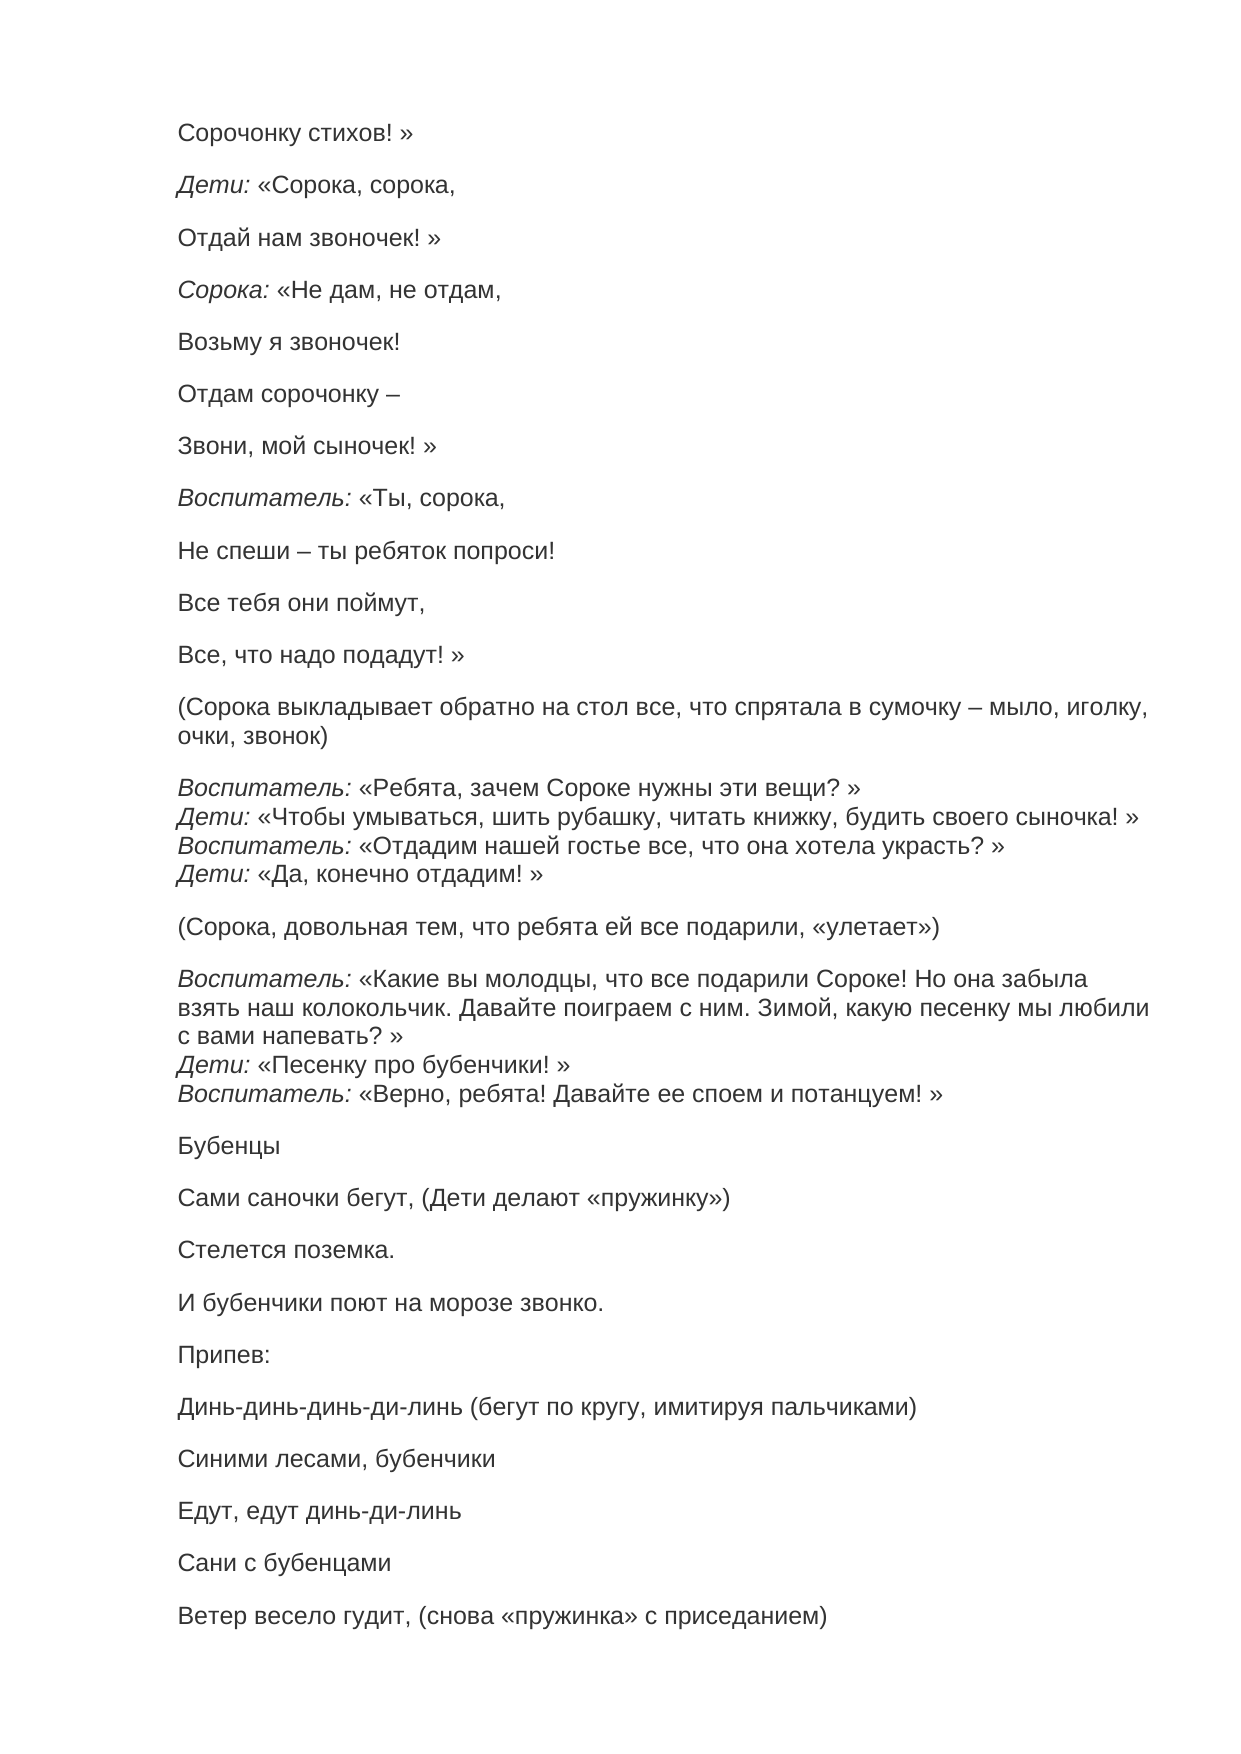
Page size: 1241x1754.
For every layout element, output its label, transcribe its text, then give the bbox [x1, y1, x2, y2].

text Отдай нам звоночек! » [177, 222, 1152, 251]
text Воспитатель: «Какие вы молодцы, что все подарили Сороке! Но она забыла взять наш колокольчик. Давайте поиграем с ним. Зимой, какую песенку мы любили с вами напевать? » [177, 964, 1152, 1050]
text Сани с бубенцами [177, 1548, 1152, 1577]
text Ветер весело гудит, (снова «пружинка» с приседанием) [177, 1601, 1152, 1629]
text Воспитатель: «Ребята, зачем Сороке нужны эти вещи? » [177, 773, 1152, 802]
text Все, что надо подадут! » [177, 640, 1152, 669]
text Дети: «Песенку про бубенчики! » [177, 1050, 1152, 1079]
text Синими лесами, бубенчики [177, 1444, 1152, 1473]
text (Сорока, довольная тем, что ребята ей все подарили, «улетает») [177, 912, 1152, 940]
text Звони, мой сыночек! » [177, 431, 1152, 460]
text Отдам сорочонку – [177, 379, 1152, 408]
text Все тебя они поймут, [177, 588, 1152, 617]
text (Сорока выкладывает обратно на стол все, что спрятала в сумочку – мыло, иголку, очки, звонок) [177, 692, 1152, 750]
text Воспитатель: «Верно, ребята! Давайте ее споем и потанцуем! » [177, 1079, 1152, 1107]
text Сами саночки бегут, (Дети делают «пружинку») [177, 1183, 1152, 1212]
text Дети: «Сорока, сорока, [177, 170, 1152, 199]
text Едут, едут динь-ди-линь [177, 1496, 1152, 1525]
text Дети: «Чтобы умываться, шить рубашку, читать книжку, будить своего сыночка! » [177, 802, 1152, 831]
text Бубенцы [177, 1131, 1152, 1160]
text Возьму я звоночек! [177, 327, 1152, 356]
text И бубенчики поют на морозе звонко. [177, 1287, 1152, 1316]
text Припев: [177, 1340, 1152, 1368]
text Сорока: «Не дам, не отдам, [177, 275, 1152, 303]
text Воспитатель: «Отдадим нашей гостье все, что она хотела украсть? » [177, 831, 1152, 859]
text Воспитатель: «Ты, сорока, [177, 483, 1152, 512]
text Динь-динь-динь-ди-линь (бегут по кругу, имитируя пальчиками) [177, 1392, 1152, 1421]
text Стелется поземка. [177, 1235, 1152, 1264]
text Дети: «Да, конечно отдадим! » [177, 859, 1152, 888]
text Сорочонку стихов! » [177, 118, 1152, 147]
text Не спеши – ты ребяток попроси! [177, 536, 1152, 564]
